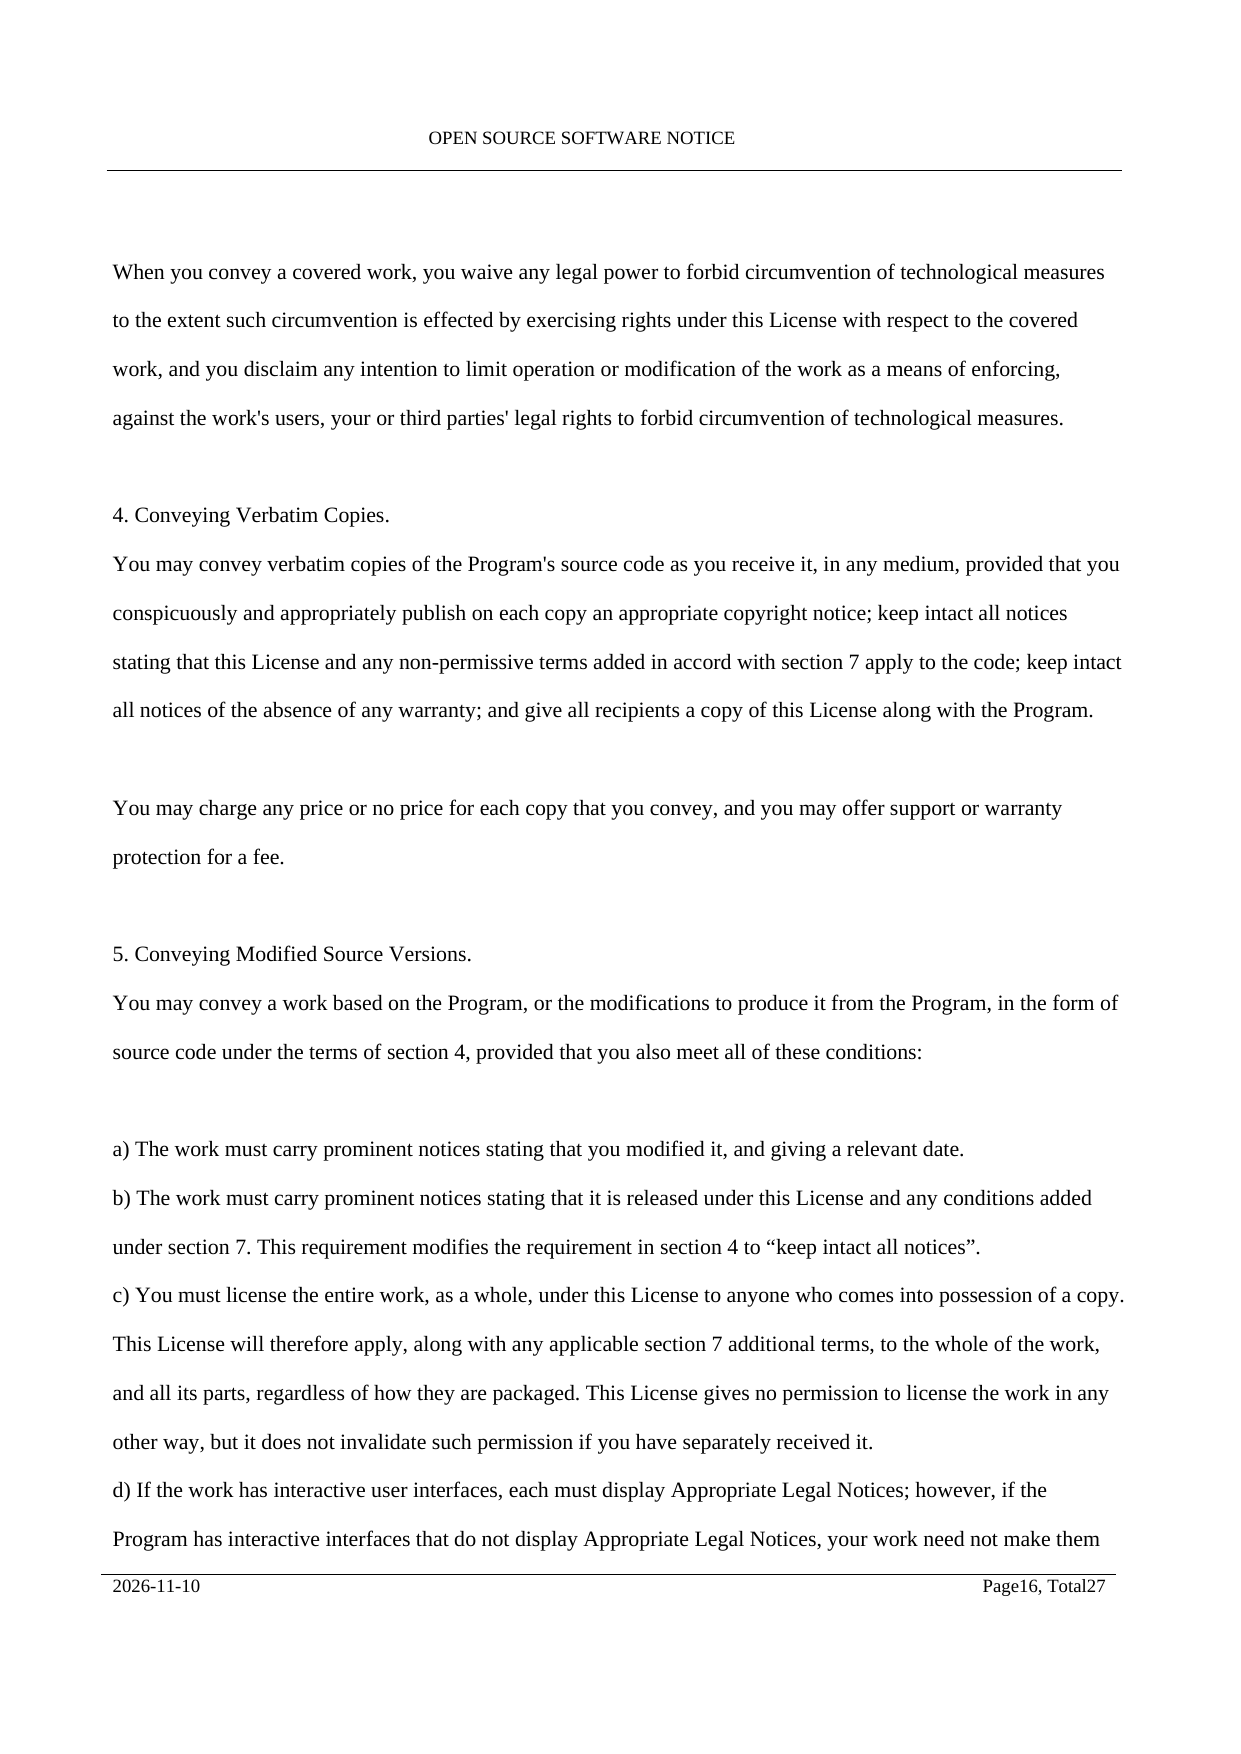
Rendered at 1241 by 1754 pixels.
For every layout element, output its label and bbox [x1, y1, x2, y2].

text [112, 206, 1128, 1555]
